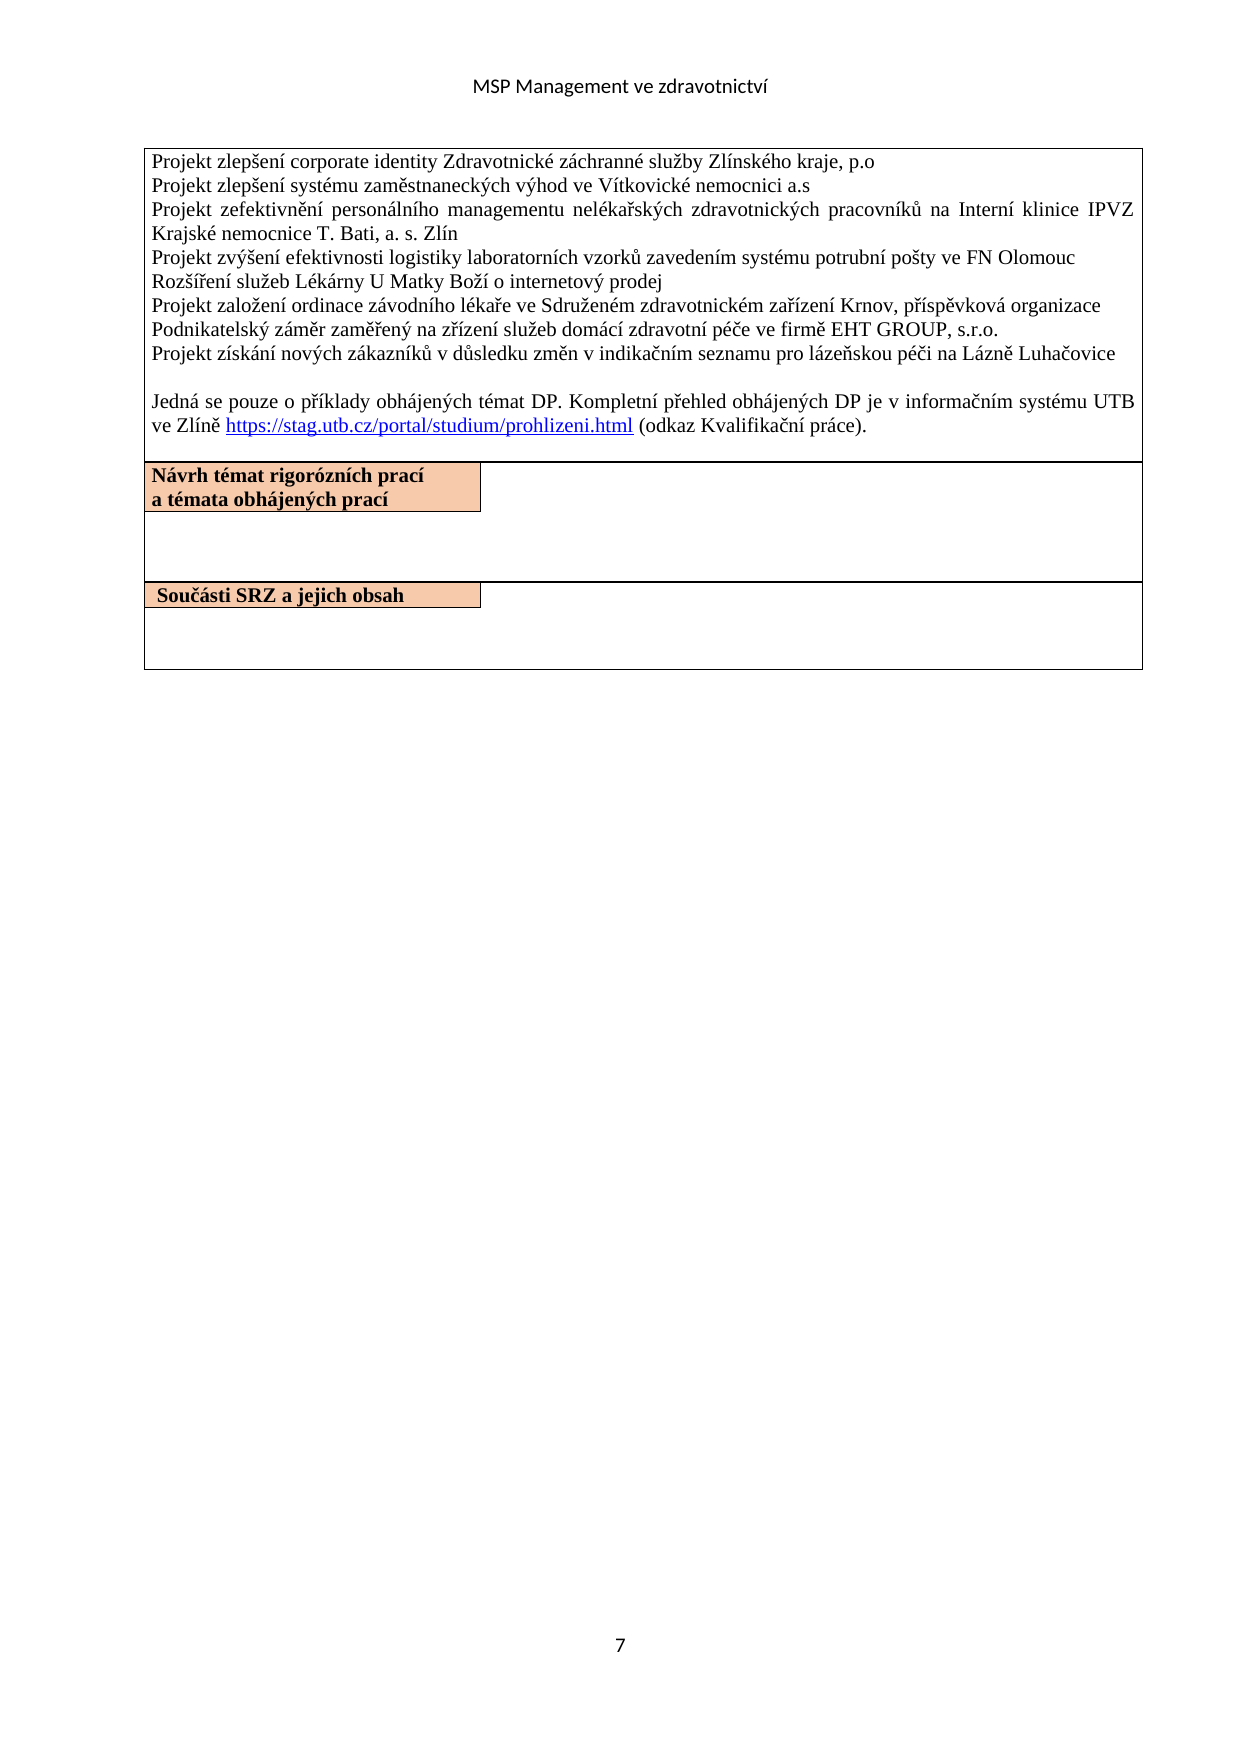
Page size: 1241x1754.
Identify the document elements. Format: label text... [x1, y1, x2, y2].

table_cell Návrh témat rigorózních prací a témata obhájených prací [145, 463, 480, 511]
table_cell [481, 583, 1142, 607]
table_cell [145, 511, 1142, 581]
table_cell [145, 607, 1142, 668]
table_cell [481, 463, 1142, 511]
table_cell Součásti SRZ a jejich obsah [145, 583, 480, 607]
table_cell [145, 149, 1142, 461]
